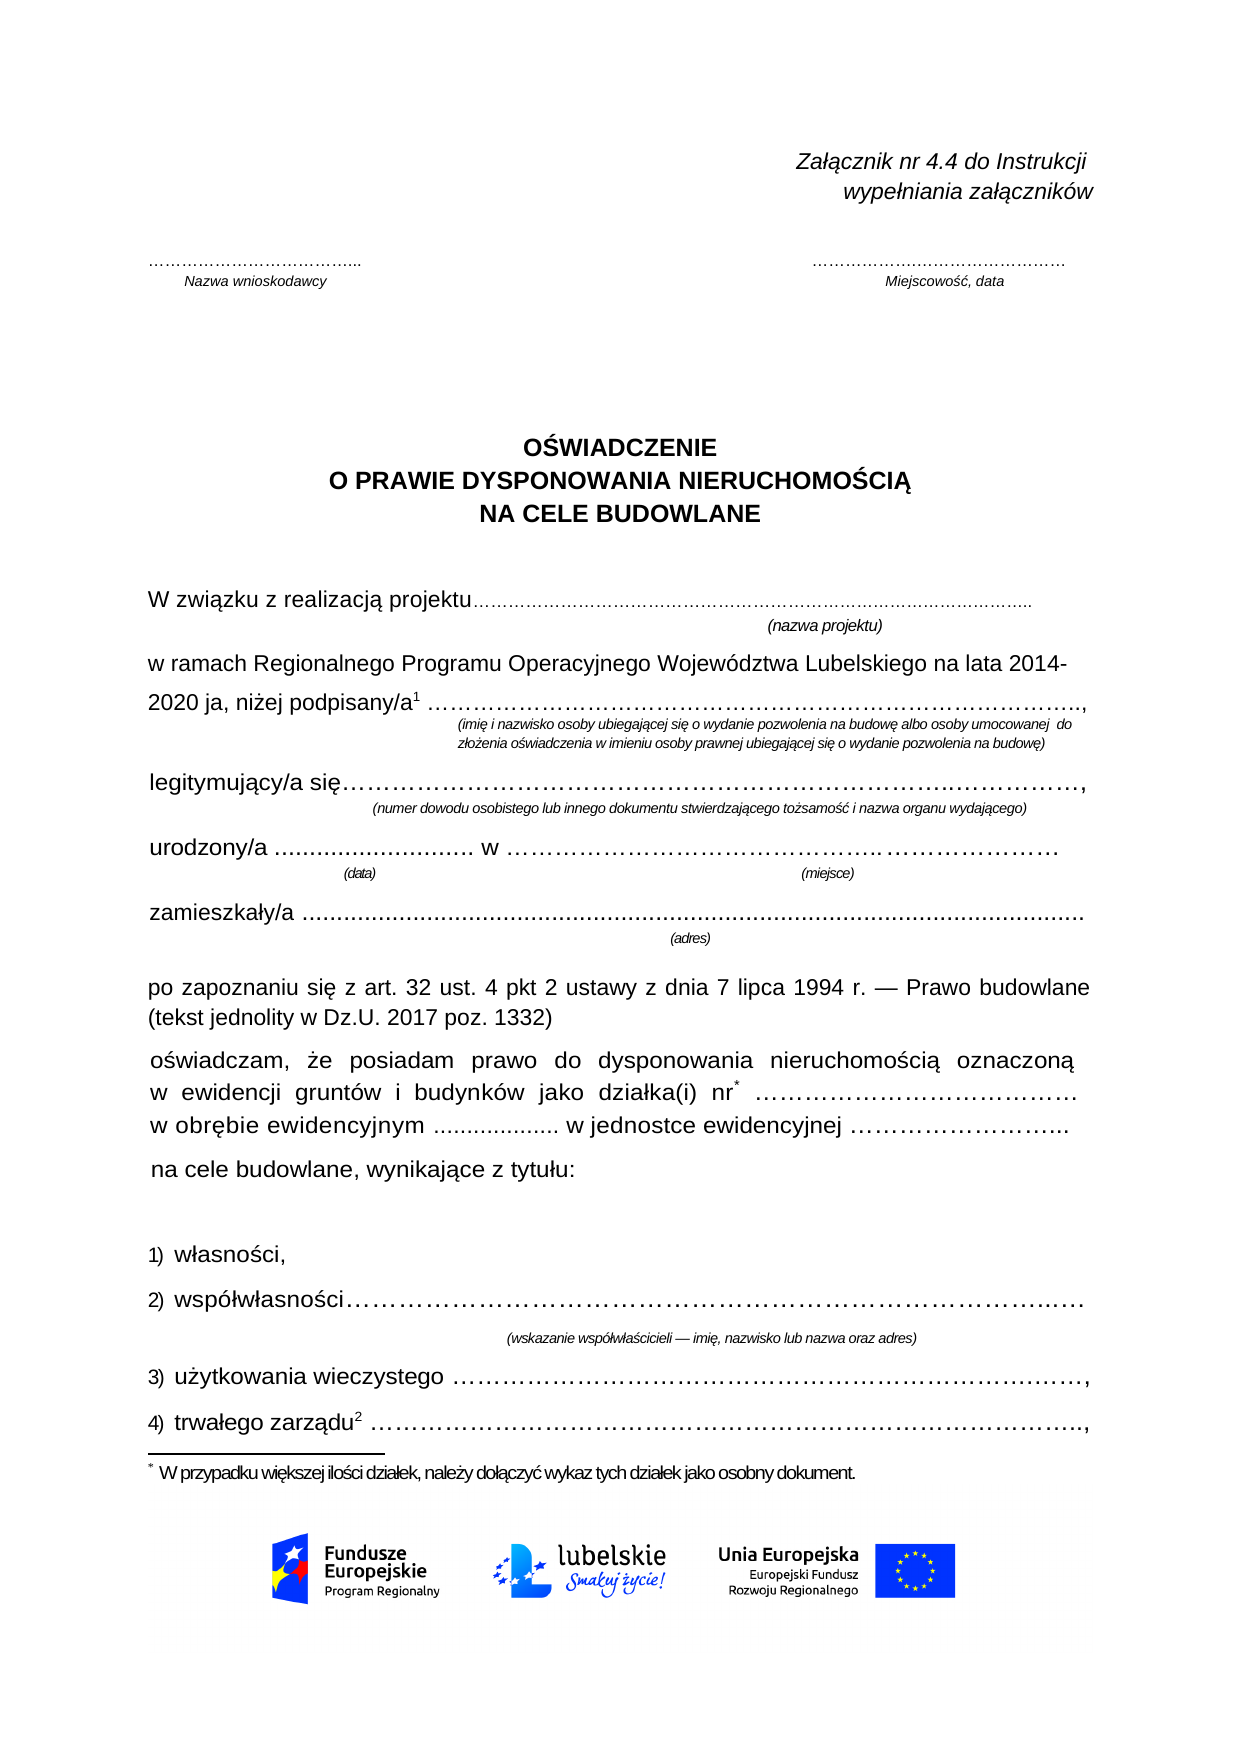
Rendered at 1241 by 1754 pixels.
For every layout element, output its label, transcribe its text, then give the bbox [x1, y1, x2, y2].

text Załącznik nr 4.4 do Instrukcji wypełniania załączników [148, 148, 1093, 204]
text oświadczam, że posiadam prawo do dysponowania nieruchomością oznaczoną w ewidencji gruntów i budynków jako działka(i) nr* ………………………………… w obrębie ewidencyjnym w jednostce ewidencyjnej ……………………... [150, 1047, 1093, 1139]
list współwłasności……………………………………………………………………...… [148, 1284, 1093, 1313]
list użytkowania wieczystego …………………………………………………………….……, [148, 1361, 1093, 1390]
text ………………………………... ……………….……………………… [148, 251, 1093, 270]
text NA CELE BUDOWLANE [148, 499, 1093, 528]
list własności, [148, 1241, 1093, 1267]
text po zapoznaniu się z art. 32 ust. 4 pkt 2 ustawy z dnia 7 lipca 1994 r. — Prawo budowlane (tekst jednolity w Dz.U. 2017 poz. 1332) [148, 974, 1093, 1031]
text O PRAWIE DYSPONOWANIA NIERUCHOMOŚCIĄ [148, 466, 1093, 494]
text OŚWIADCZENIE [148, 433, 1093, 462]
text (adres) [148, 930, 1093, 947]
text (wskazanie współwłaścicieli — imię, nazwisko lub nazwa oraz adres) [507, 1329, 1093, 1346]
text (nazwa projektu) [152, 616, 1093, 635]
text W związku z realizacją projektu…………………………………………………………………………………….. [148, 586, 1093, 612]
text (imię i nazwisko osoby ubiegającej się o wydanie pozwolenia na budowę albo osoby umocowanej do złożenia oświadczenia w imieniu osoby prawnej ubiegającej się o wydanie pozwolenia na budowę) [458, 716, 1093, 752]
text (numer dowodu osobistego lub innego dokumentu stwierdzającego tożsamość i nazwa organu wydającego) [221, 800, 1093, 817]
text zamieszkały/a ................................................................................................................. [149, 897, 1093, 926]
text urodzony/a .. w ……………………………………….. ………………… [149, 832, 1093, 861]
text 2020 ja, niżej podpisany/a1 ………………………………………………………………………….., [148, 689, 1093, 716]
text legitymujący/a się………………………………………………………………..……………, [149, 767, 1093, 796]
picture [147, 1484, 1093, 1653]
text w ramach Regionalnego Programu Operacyjnego Województwa Lubelskiego na lata 2014- [148, 650, 1093, 677]
list trwałego zarządu2 ………………………………………………………………………….., [148, 1407, 1093, 1435]
text (data) (miejsce) [344, 865, 1093, 882]
text Nazwa wnioskodawcy Miejscowość, data [148, 273, 1093, 289]
text na cele budowlane, wynikające z tytułu: [151, 1156, 1093, 1182]
